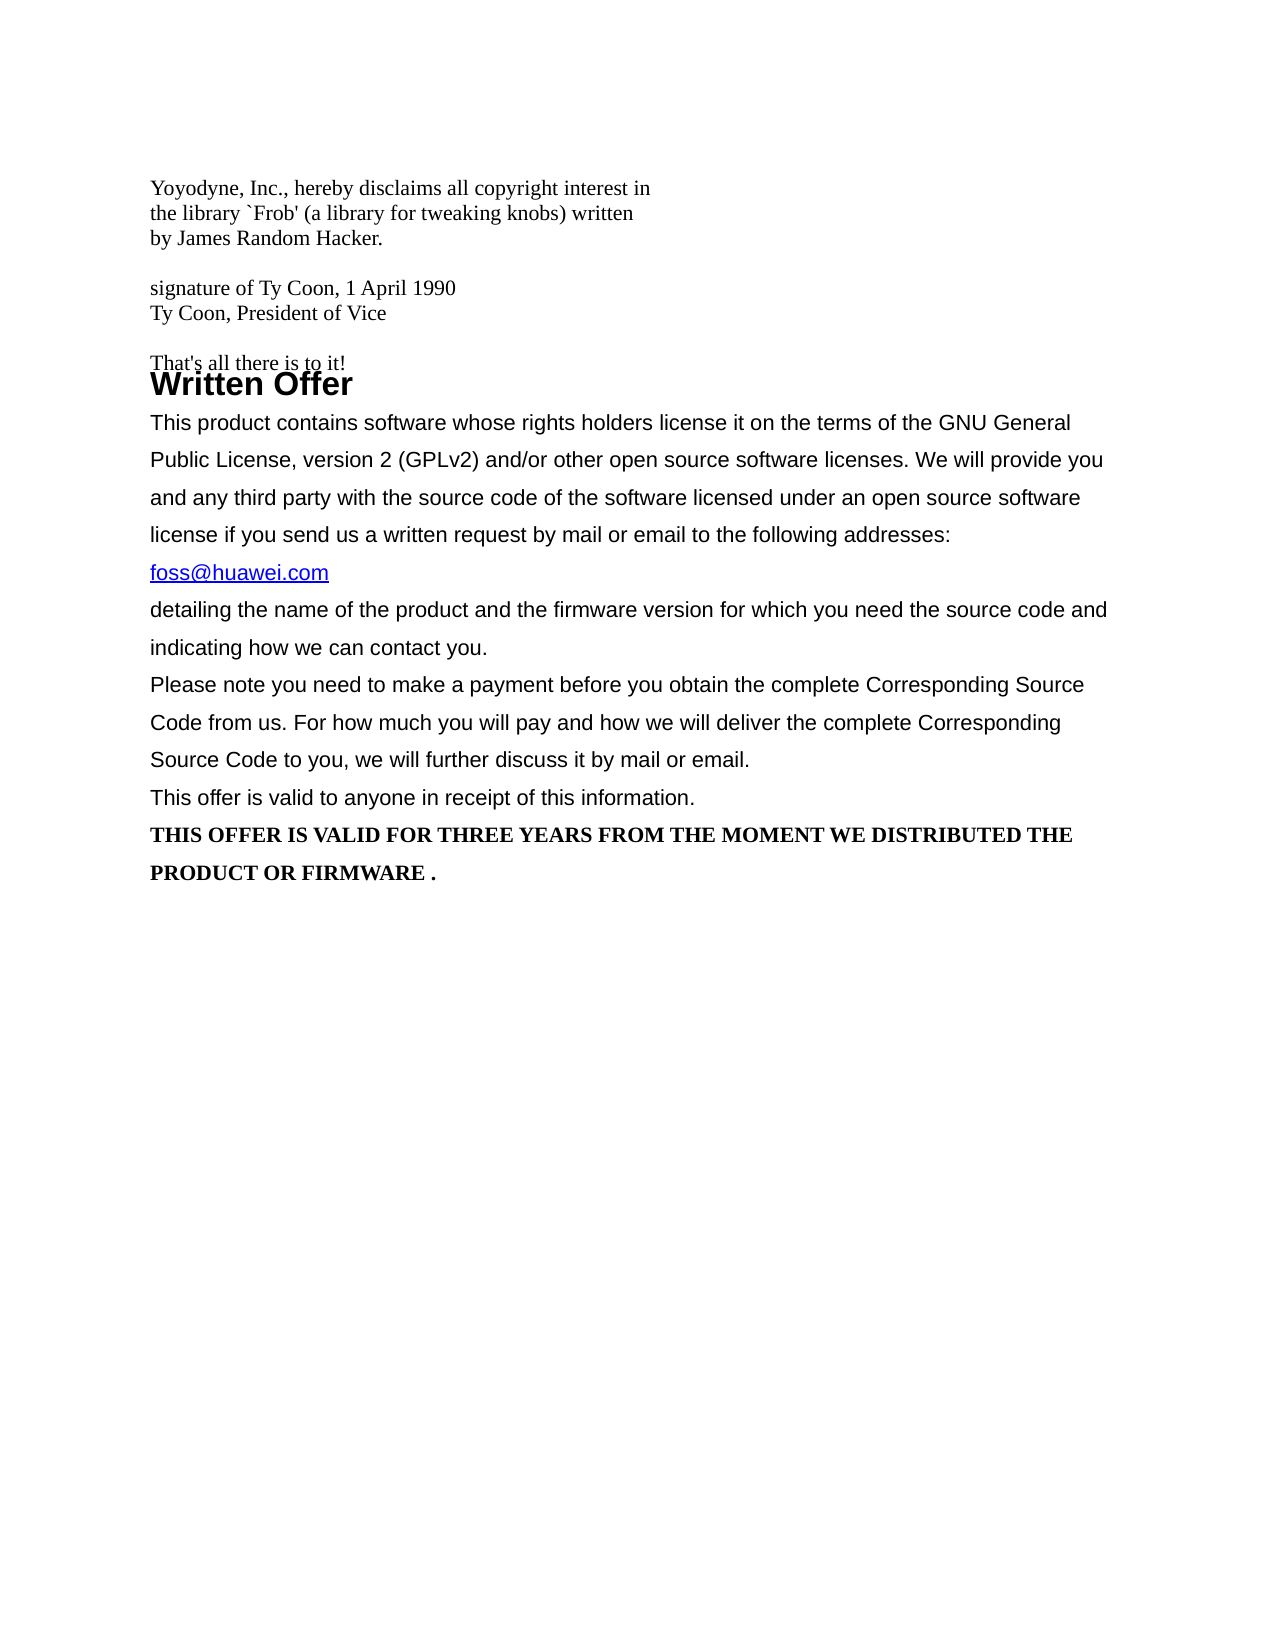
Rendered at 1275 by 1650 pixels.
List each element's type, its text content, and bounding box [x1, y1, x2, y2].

text Written Offer [150, 375, 1125, 400]
text foss@huawei.com [150, 550, 1125, 587]
text Please note you need to make a payment before you obtain the complete Corresponding Source Code from us. For how much you will pay and how we will deliver the complete Corresponding Source Code to you, we will further discuss it by mail or email. [150, 662, 1125, 775]
text detailing the name of the product and the firmware version for which you need the source code and indicating how we can contact you. [150, 587, 1125, 662]
text This offer is valid for three years from the moment we distributed the product or firmware . [150, 812, 1125, 887]
text This product contains software whose rights holders license it on the terms of the GNU General Public License, version 2 (GPLv2) and/or other open source software licenses. We will provide you and any third party with the source code of the software licensed under an open source software license if you send us a written request by mail or email to the following addresses: [150, 400, 1125, 550]
text This offer is valid to anyone in receipt of this information. [150, 775, 1125, 812]
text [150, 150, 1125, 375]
